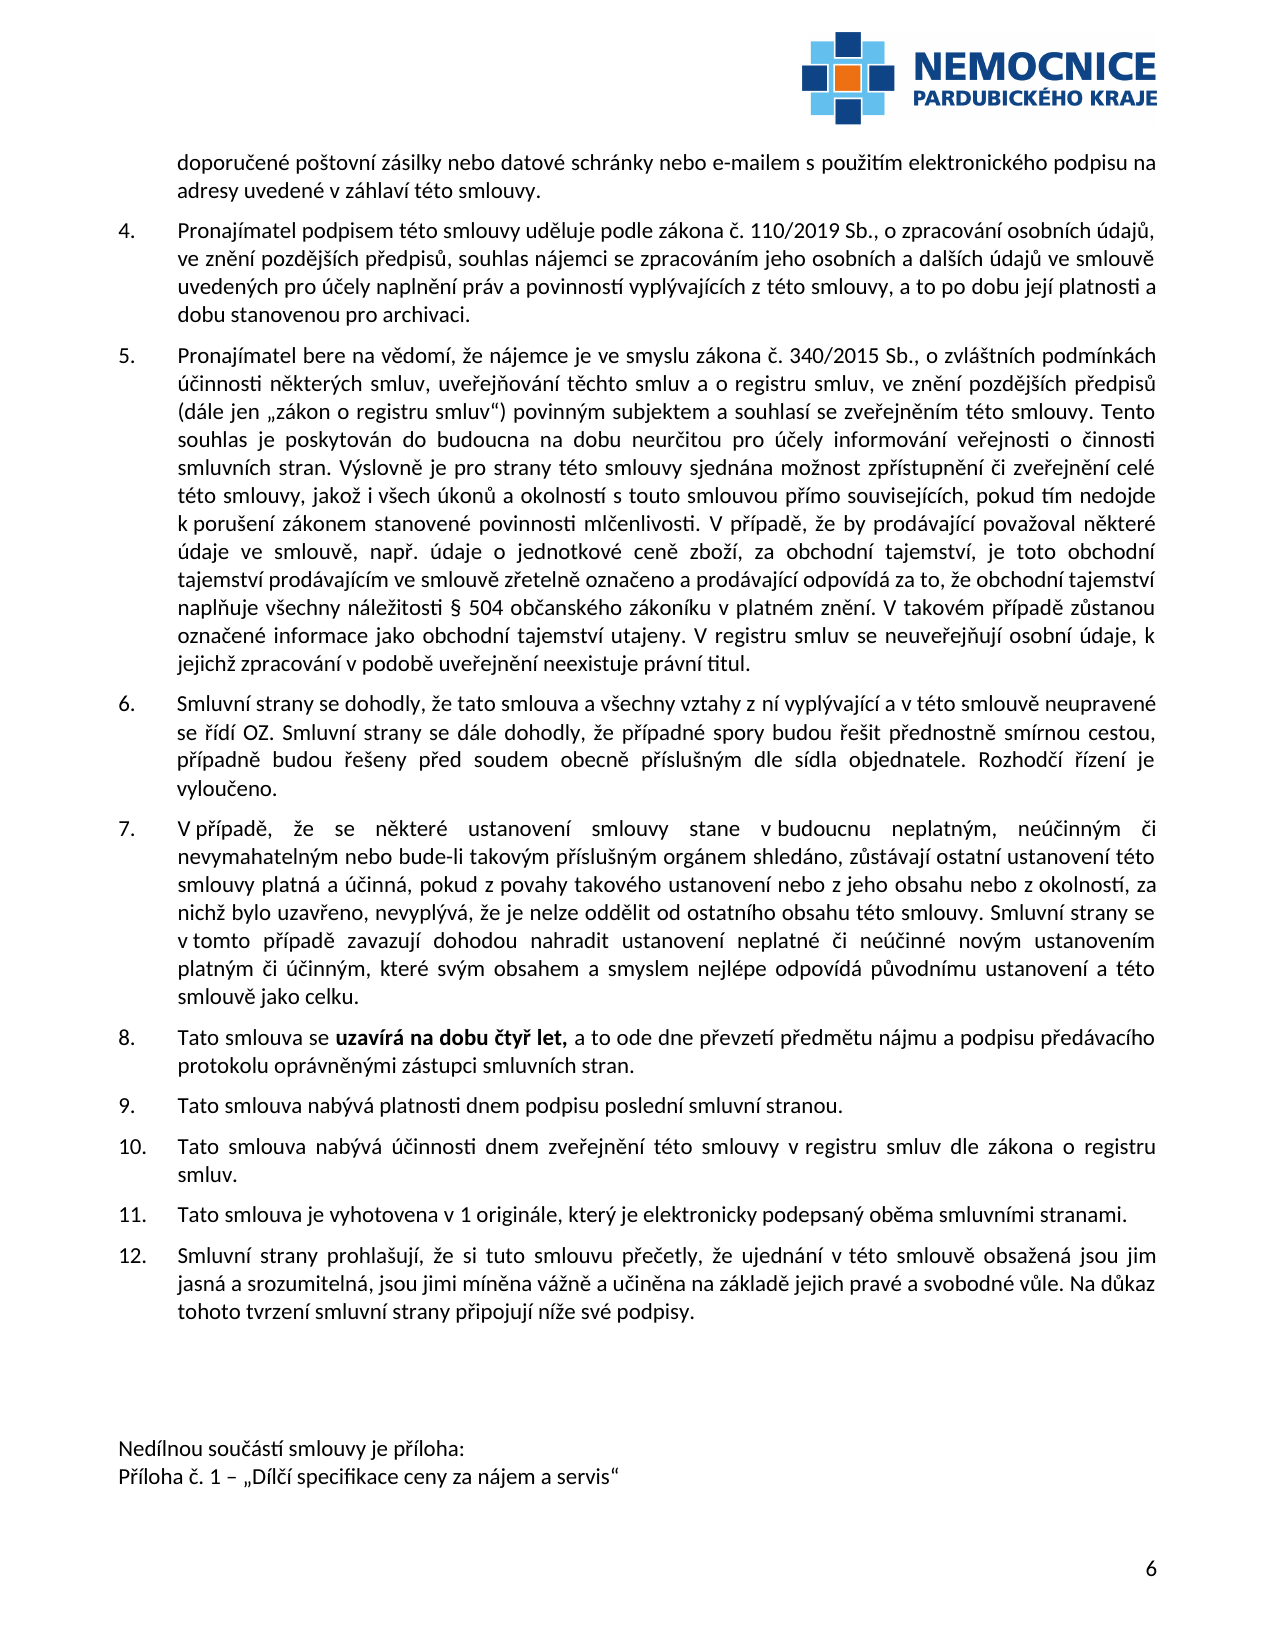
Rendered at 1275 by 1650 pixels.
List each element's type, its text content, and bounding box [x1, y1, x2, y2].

text 7. V případě, že se některé ustanovení smlouvy stane v budoucnu neplatným, neúčinným či nevymahatelným nebo bude-li takovým příslušným orgánem shledáno, zůstávají ostatní ustanovení této smlouvy platná a účinná, pokud z povahy takového ustanovení nebo z jeho obsahu nebo z okolností, za nichž bylo uzavřeno, nevyplývá, že je nelze oddělit od ostatního obsahu této smlouvy. Smluvní strany se v tomto případě zavazují dohodou nahradit ustanovení neplatné či neúčinné novým ustanovením platným či účinným, které svým obsahem a smyslem nejlépe odpovídá původnímu ustanovení a této smlouvě jako celku. [118, 814, 1157, 1010]
text 4. Pronajímatel podpisem této smlouvy uděluje podle zákona č. 110/2019 Sb., o zpracování osobních údajů, ve znění pozdějších předpisů, souhlas nájemci se zpracováním jeho osobních a dalších údajů ve smlouvě uvedených pro účely naplnění práv a povinností vyplývajících z této smlouvy, a to po dobu její platnosti a dobu stanovenou pro archivaci. [118, 216, 1157, 328]
text 9. Tato smlouva nabývá platnosti dnem podpisu poslední smluvní stranou. [118, 1091, 1157, 1119]
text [118, 148, 1157, 204]
text Příloha č. 1 – „Dílčí specifikace ceny za nájem a servis“ [118, 1462, 1157, 1490]
text 5. Pronajímatel bere na vědomí, že nájemce je ve smyslu zákona č. 340/2015 Sb., o zvláštních podmínkách účinnosti některých smluv, uveřejňování těchto smluv a o registru smluv, ve znění pozdějších předpisů (dále jen „zákon o registru smluv“) povinným subjektem a souhlasí se zveřejněním této smlouvy. Tento souhlas je poskytován do budoucna na dobu neurčitou pro účely informování veřejnosti o činnosti smluvních stran. Výslovně je pro strany této smlouvy sjednána možnost zpřístupnění či zveřejnění celé této smlouvy, jakož i všech úkonů a okolností s touto smlouvou přímo souvisejících, pokud tím nedojde k porušení zákonem stanovené povinnosti mlčenlivosti. V případě, že by prodávající považoval některé údaje ve smlouvě, např. údaje o jednotkové ceně zboží, za obchodní tajemství, je toto obchodní tajemství prodávajícím ve smlouvě zřetelně označeno a prodávající odpovídá za to, že obchodní tajemství naplňuje všechny náležitosti § 504 občanského zákoníku v platném znění. V takovém případě zůstanou označené informace jako obchodní tajemství utajeny. V registru smluv se neuveřejňují osobní údaje, k jejichž zpracování v podobě uveřejnění neexistuje právní titul. [118, 341, 1157, 677]
text 11. Tato smlouva je vyhotovena v 1 originále, který je elektronicky podepsaný oběma smluvními stranami. [118, 1200, 1157, 1228]
text 12. Smluvní strany prohlašují, že si tuto smlouvu přečetly, že ujednání v této smlouvě obsažená jsou jim jasná a srozumitelná, jsou jimi míněna vážně a učiněna na základě jejich pravé a svobodné vůle. Na důkaz tohoto tvrzení smluvní strany připojují níže své podpisy. [118, 1241, 1157, 1325]
text 8. Tato smlouva se uzavírá na dobu čtyř let, a to ode dne převzetí předmětu nájmu a podpisu předávacího protokolu oprávněnými zástupci smluvních stran. [118, 1023, 1157, 1079]
picture [800, 30, 1157, 126]
text 6. Smluvní strany se dohodly, že tato smlouva a všechny vztahy z ní vyplývající a v této smlouvě neupravené se řídí OZ. Smluvní strany se dále dohodly, že případné spory budou řešit přednostně smírnou cestou, případně budou řešeny před soudem obecně příslušným dle sídla objednatele. Rozhodčí řízení je vyloučeno. [118, 689, 1157, 802]
text 10. Tato smlouva nabývá účinnosti dnem zveřejnění této smlouvy v registru smluv dle zákona o registru smluv. [118, 1132, 1157, 1188]
text Nedílnou součástí smlouvy je příloha: [118, 1434, 1157, 1462]
